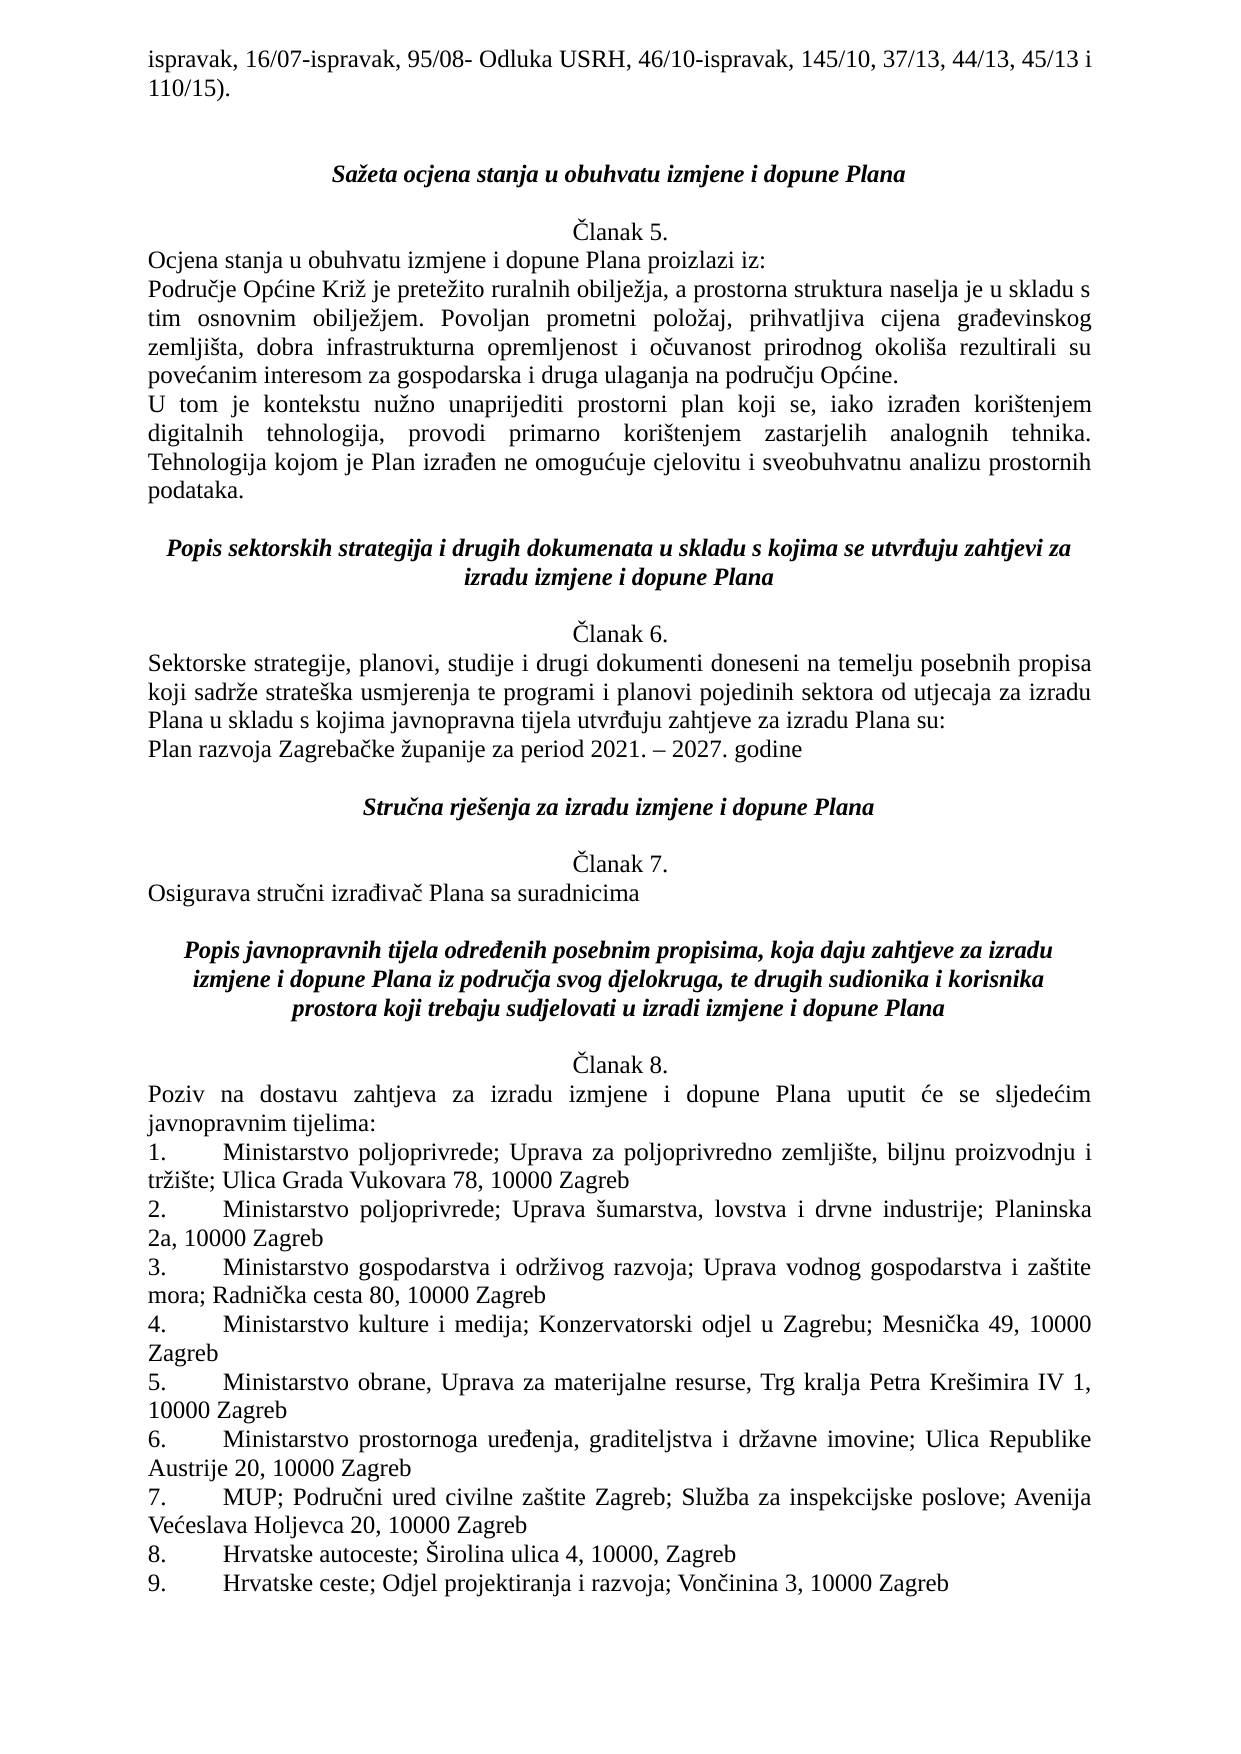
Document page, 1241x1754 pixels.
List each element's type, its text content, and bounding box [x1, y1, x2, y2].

list Ministarstvo gospodarstva i održivog razvoja; Uprava vodnog gospodarstva i zaštite mora; Radnička cesta 80, 10000 Zagreb [148, 1252, 1092, 1309]
list Ministarstvo poljoprivrede; Uprava šumarstva, lovstva i drvne industrije; Planinska 2a, 10000 Zagreb [148, 1194, 1092, 1252]
list Hrvatske autoceste; Širolina ulica 4, 10000, Zagreb [148, 1539, 1092, 1568]
text Članak 5. [148, 217, 1092, 246]
text Sektorske strategije, planovi, studije i drugi dokumenti doneseni na temelju posebnih propisa koji sadrže strateška usmjerenja te programi i planovi pojedinih sektora od utjecaja za izradu Plana u skladu s kojima javnopravna tijela utvrđuju zahtjeve za izradu Plana su: [148, 648, 1092, 734]
text Članak 7. [148, 849, 1092, 878]
text U tom je kontekstu nužno unaprijediti prostorni plan koji se, iako izrađen korištenjem digitalnih tehnologija, provodi primarno korištenjem zastarjelih analognih tehnika. Tehnologija kojom je Plan izrađen ne omogućuje cjelovitu i sveobuhvatnu analizu prostornih podataka. [148, 389, 1092, 504]
text Osigurava stručni izrađivač Plana sa suradnicima [148, 878, 1092, 907]
text Stručna rješenja za izradu izmjene i dopune Plana [148, 792, 1092, 821]
text Ocjena stanja u obuhvatu izmjene i dopune Plana proizlazi iz: [148, 246, 1092, 274]
text Popis javnopravnih tijela određenih posebnim propisima, koja daju zahtjeve za izradu izmjene i dopune Plana iz područja svog djelokruga, te drugih sudionika i korisnika prostora koji trebaju sudjelovati u izradi izmjene i dopune Plana [148, 936, 1092, 1022]
text Popis sektorskih strategija i drugih dokumenata u skladu s kojima se utvrđuju zahtjevi za izradu izmjene i dopune Plana [148, 533, 1092, 591]
list Ministarstvo prostornoga uređenja, graditeljstva i državne imovine; Ulica Republike Austrije 20, 10000 Zagreb [148, 1424, 1092, 1482]
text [148, 44, 1092, 102]
list Ministarstvo kulture i medija; Konzervatorski odjel u Zagrebu; Mesnička 49, 10000 Zagreb [148, 1309, 1092, 1367]
text Područje Općine Križ je pretežito ruralnih obilježja, a prostorna struktura naselja je u skladu s tim osnovnim obilježjem. Povoljan prometni položaj, prihvatljiva cijena građevinskog zemljišta, dobra infrastrukturna opremljenost i očuvanost prirodnog okoliša rezultirali su povećanim interesom za gospodarska i druga ulaganja na području Općine. [148, 274, 1092, 389]
list MUP; Područni ured civilne zaštite Zagreb; Služba za inspekcijske poslove; Avenija Većeslava Holjevca 20, 10000 Zagreb [148, 1482, 1092, 1539]
text Plan razvoja Zagrebačke županije za period 2021. – 2027. godine [148, 734, 1092, 763]
text Sažeta ocjena stanja u obuhvatu izmjene i dopune Plana [148, 159, 1092, 188]
list Ministarstvo obrane, Uprava za materijalne resurse, Trg kralja Petra Krešimira IV 1, 10000 Zagreb [148, 1367, 1092, 1424]
list Hrvatske ceste; Odjel projektiranja i razvoja; Vončinina 3, 10000 Zagreb [148, 1568, 1092, 1597]
text Članak 8. [148, 1051, 1092, 1079]
text Poziv na dostavu zahtjeva za izradu izmjene i dopune Plana uputit će se sljedećim javnopravnim tijelima: [148, 1079, 1092, 1137]
list Ministarstvo poljoprivrede; Uprava za poljoprivredno zemljište, biljnu proizvodnju i tržište; Ulica Grada Vukovara 78, 10000 Zagreb [148, 1137, 1092, 1194]
text Članak 6. [148, 619, 1092, 648]
